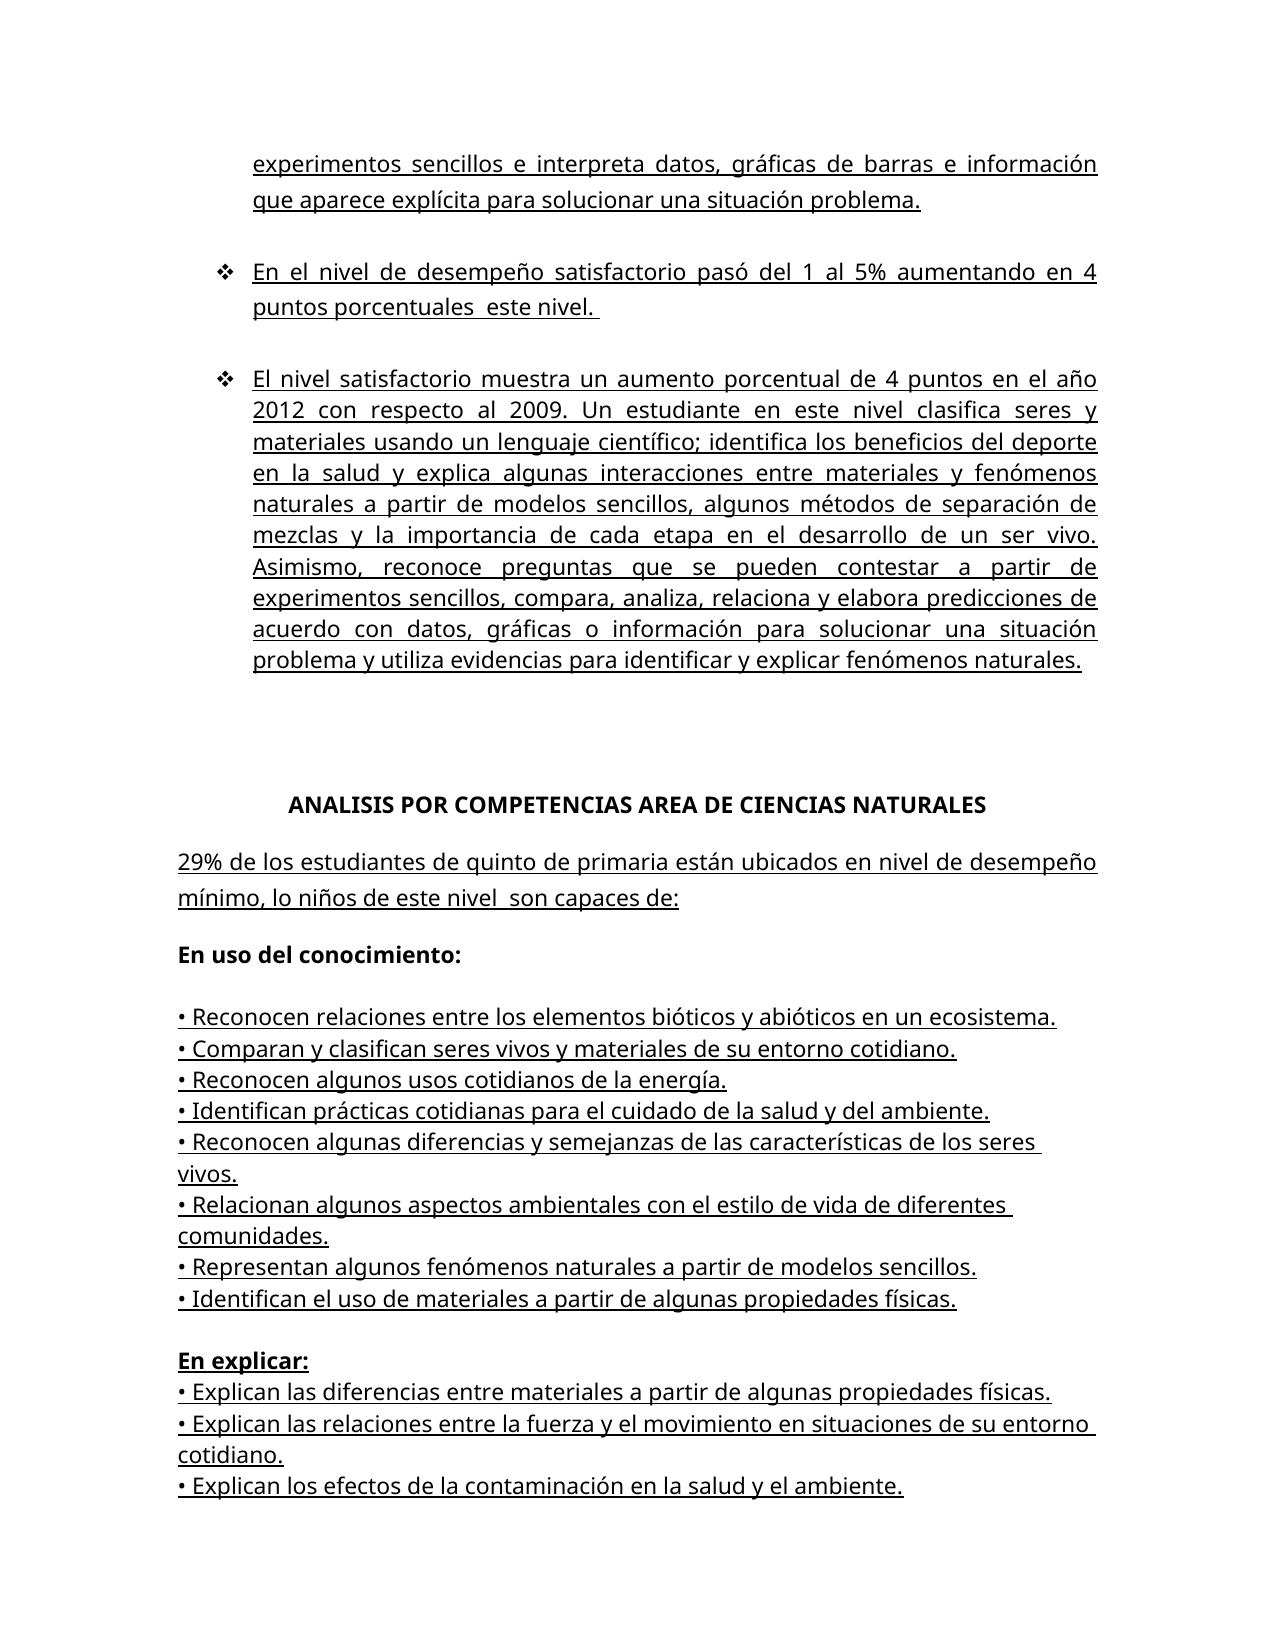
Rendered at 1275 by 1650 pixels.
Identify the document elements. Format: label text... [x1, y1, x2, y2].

text 29% de los estudiantes de quinto de primaria están ubicados en nivel de desempeño mínimo, lo niños de este nivel son capaces de: [177, 874, 1098, 913]
text • Reconocen algunos usos cotidianos de la energía. [177, 1064, 1098, 1095]
text • Reconocen algunas diferencias y semejanzas de las características de los seres vivos. [177, 1126, 1098, 1189]
text • Representan algunos fenómenos naturales a partir de modelos sencillos. [177, 1251, 1098, 1282]
text • Explican las relaciones entre la fuerza y el movimiento en situaciones de su entorno cotidiano. [177, 1407, 1098, 1470]
text • Explican los efectos de la contaminación en la salud y el ambiente. [177, 1470, 1098, 1501]
text • Relacionan algunos aspectos ambientales con el estilo de vida de diferentes comunidades. [177, 1189, 1098, 1251]
list En el nivel de desempeño satisfactorio pasó del 1 al 5% aumentando en 4 puntos porcentuales este nivel. [215, 255, 1098, 323]
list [215, 148, 1098, 215]
text En explicar: [177, 1345, 1098, 1376]
text ANALISIS POR COMPETENCIAS AREA DE CIENCIAS NATURALES [177, 789, 1098, 821]
text • Reconocen relaciones entre los elementos bióticos y abióticos en un ecosistema. [177, 1001, 1098, 1032]
text 29% de los estudiantes de quinto de primaria están ubicados en nivel de desempeño mínimo, lo niños de este nivel son capaces de: [177, 846, 1098, 873]
text • Identifican prácticas cotidianas para el cuidado de la salud y del ambiente. [177, 1095, 1098, 1126]
list El nivel satisfactorio muestra un aumento porcentual de 4 puntos en el año 2012 con respecto al 2009. Un estudiante en este nivel clasifica seres y materiales usando un lenguaje científico; identifica los beneficios del deporte en la salud y explica algunas interacciones entre materiales y fenómenos naturales a partir de modelos sencillos, algunos métodos de separación de mezclas y la importancia de cada etapa en el desarrollo de un ser vivo. Asimismo, reconoce preguntas que se pueden contestar a partir de experimentos sencillos, compara, analiza, relaciona y elabora predicciones de acuerdo con datos, gráficas o información para solucionar una situación problema y utiliza evidencias para identificar y explicar fenómenos naturales. [215, 363, 1098, 676]
text • Explican las diferencias entre materiales a partir de algunas propiedades físicas. [177, 1376, 1098, 1407]
text • Comparan y clasifican seres vivos y materiales de su entorno cotidiano. [177, 1032, 1098, 1064]
text En uso del conocimiento: [177, 939, 1098, 970]
text • Identifican el uso de materiales a partir de algunas propiedades físicas. [177, 1282, 1098, 1314]
